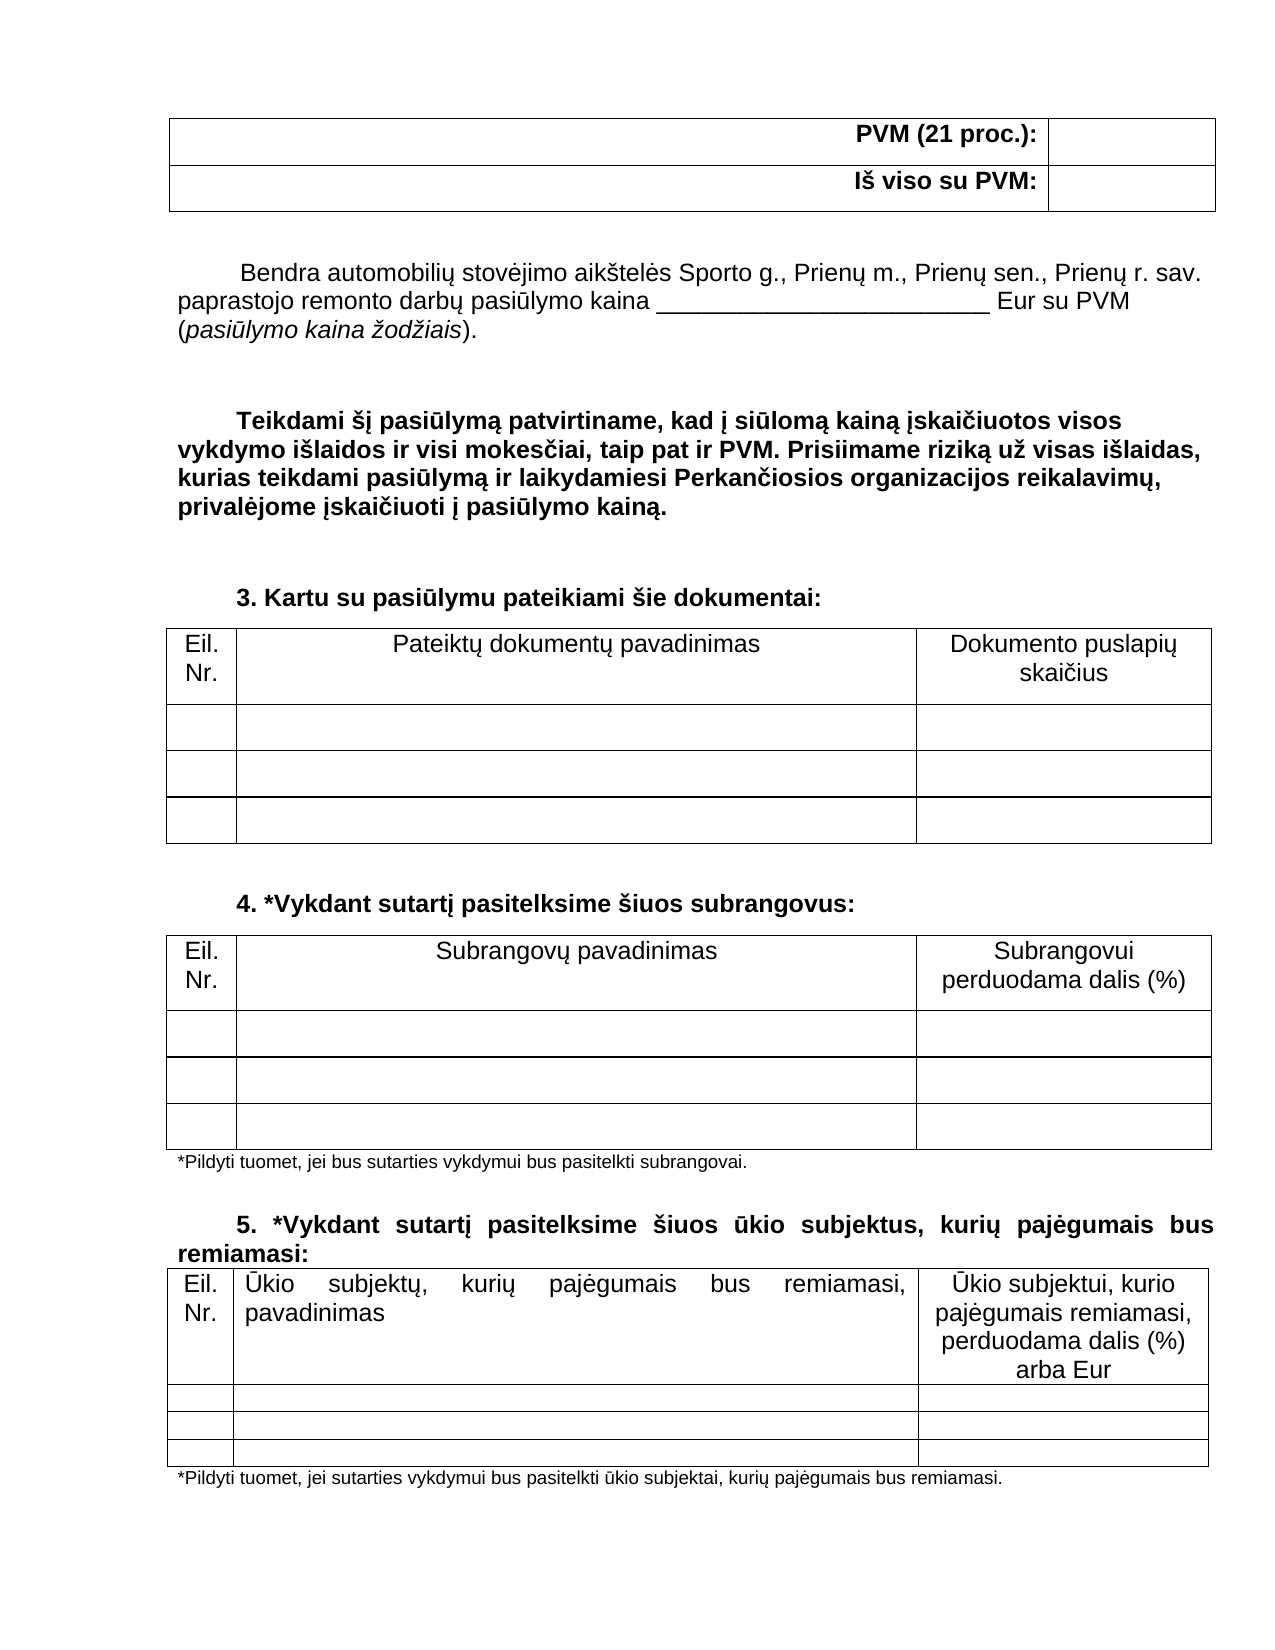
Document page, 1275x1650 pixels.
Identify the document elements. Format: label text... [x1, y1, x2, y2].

table_cell [167, 751, 236, 796]
table_cell [919, 1385, 1208, 1411]
table_cell [237, 1058, 916, 1103]
table_cell [237, 1104, 916, 1149]
table_cell [919, 1412, 1208, 1438]
table_header Subrangovui perduodama dalis (%) [917, 936, 1211, 1010]
table_header Ūkio subjektų, kurių pajėgumais bus remiamasi, pavadinimas [234, 1269, 918, 1384]
table_cell [234, 1440, 918, 1466]
table_cell [168, 1412, 233, 1438]
text *Pildyti tuomet, jei bus sutarties vykdymui bus pasitelkti subrangovai. [177, 1150, 1216, 1172]
table_cell [167, 1104, 236, 1149]
table_header Eil. Nr. [167, 936, 236, 1010]
table_cell [167, 1011, 236, 1056]
table_cell PVM (21 proc.): [170, 119, 1048, 164]
table_cell [167, 798, 236, 843]
table_cell [237, 705, 916, 750]
table_cell [167, 1058, 236, 1103]
table_cell [234, 1385, 918, 1411]
table_cell [237, 751, 916, 796]
text 4. *Vykdant sutartį pasitelksime šiuos subrangovus: [177, 889, 1216, 918]
text 5. *Vykdant sutartį pasitelksime šiuos ūkio subjektus, kurių pajėgumais bus remiamasi: [177, 1210, 1216, 1268]
table_header Eil. Nr. [168, 1269, 233, 1384]
table_cell Iš viso su PVM: [170, 166, 1048, 211]
text 3. Kartu su pasiūlymu pateikiami šie dokumentai: [177, 583, 1216, 612]
table_cell [917, 798, 1211, 843]
table_cell [917, 1058, 1211, 1103]
table_cell [168, 1440, 233, 1466]
table_cell [168, 1385, 233, 1411]
table_header Eil. Nr. [167, 629, 236, 703]
table_header Dokumento puslapių skaičius [917, 629, 1211, 703]
table_cell [917, 1104, 1211, 1149]
table_cell [234, 1412, 918, 1438]
table_cell [1049, 166, 1215, 211]
table_cell [237, 798, 916, 843]
table_header Subrangovų pavadinimas [237, 936, 916, 1010]
table_cell [917, 705, 1211, 750]
table_header Pateiktų dokumentų pavadinimas [237, 629, 916, 703]
text Teikdami šį pasiūlymą patvirtiname, kad į siūlomą kainą įskaičiuotos visos vykdymo išlaidos ir visi mokesčiai, taip pat ir PVM. Prisiimame riziką už visas išlaidas, kurias teikdami pasiūlymą ir laikydamiesi Perkančiosios organizacijos reikalavimų, privalėjome įskaičiuoti į pasiūlymo kainą. [177, 406, 1216, 521]
text *Pildyti tuomet, jei sutarties vykdymui bus pasitelkti ūkio subjektai, kurių pajėgumais bus remiamasi. [177, 1467, 1216, 1488]
table_cell [917, 1011, 1211, 1056]
table_cell [237, 1011, 916, 1056]
table_cell [1049, 119, 1215, 164]
table_cell [167, 705, 236, 750]
table_cell [919, 1440, 1208, 1466]
table_cell [917, 751, 1211, 796]
table_header Ūkio subjektui, kurio pajėgumais remiamasi, perduodama dalis (%) arba Eur [919, 1269, 1208, 1384]
text Bendra automobilių stovėjimo aikštelės Sporto g., Prienų m., Prienų sen., Prienų r. sav. paprastojo remonto darbų pasiūlymo kaina ________________________ Eur su PVM (pasiūlymo kaina žodžiais). [177, 257, 1216, 344]
